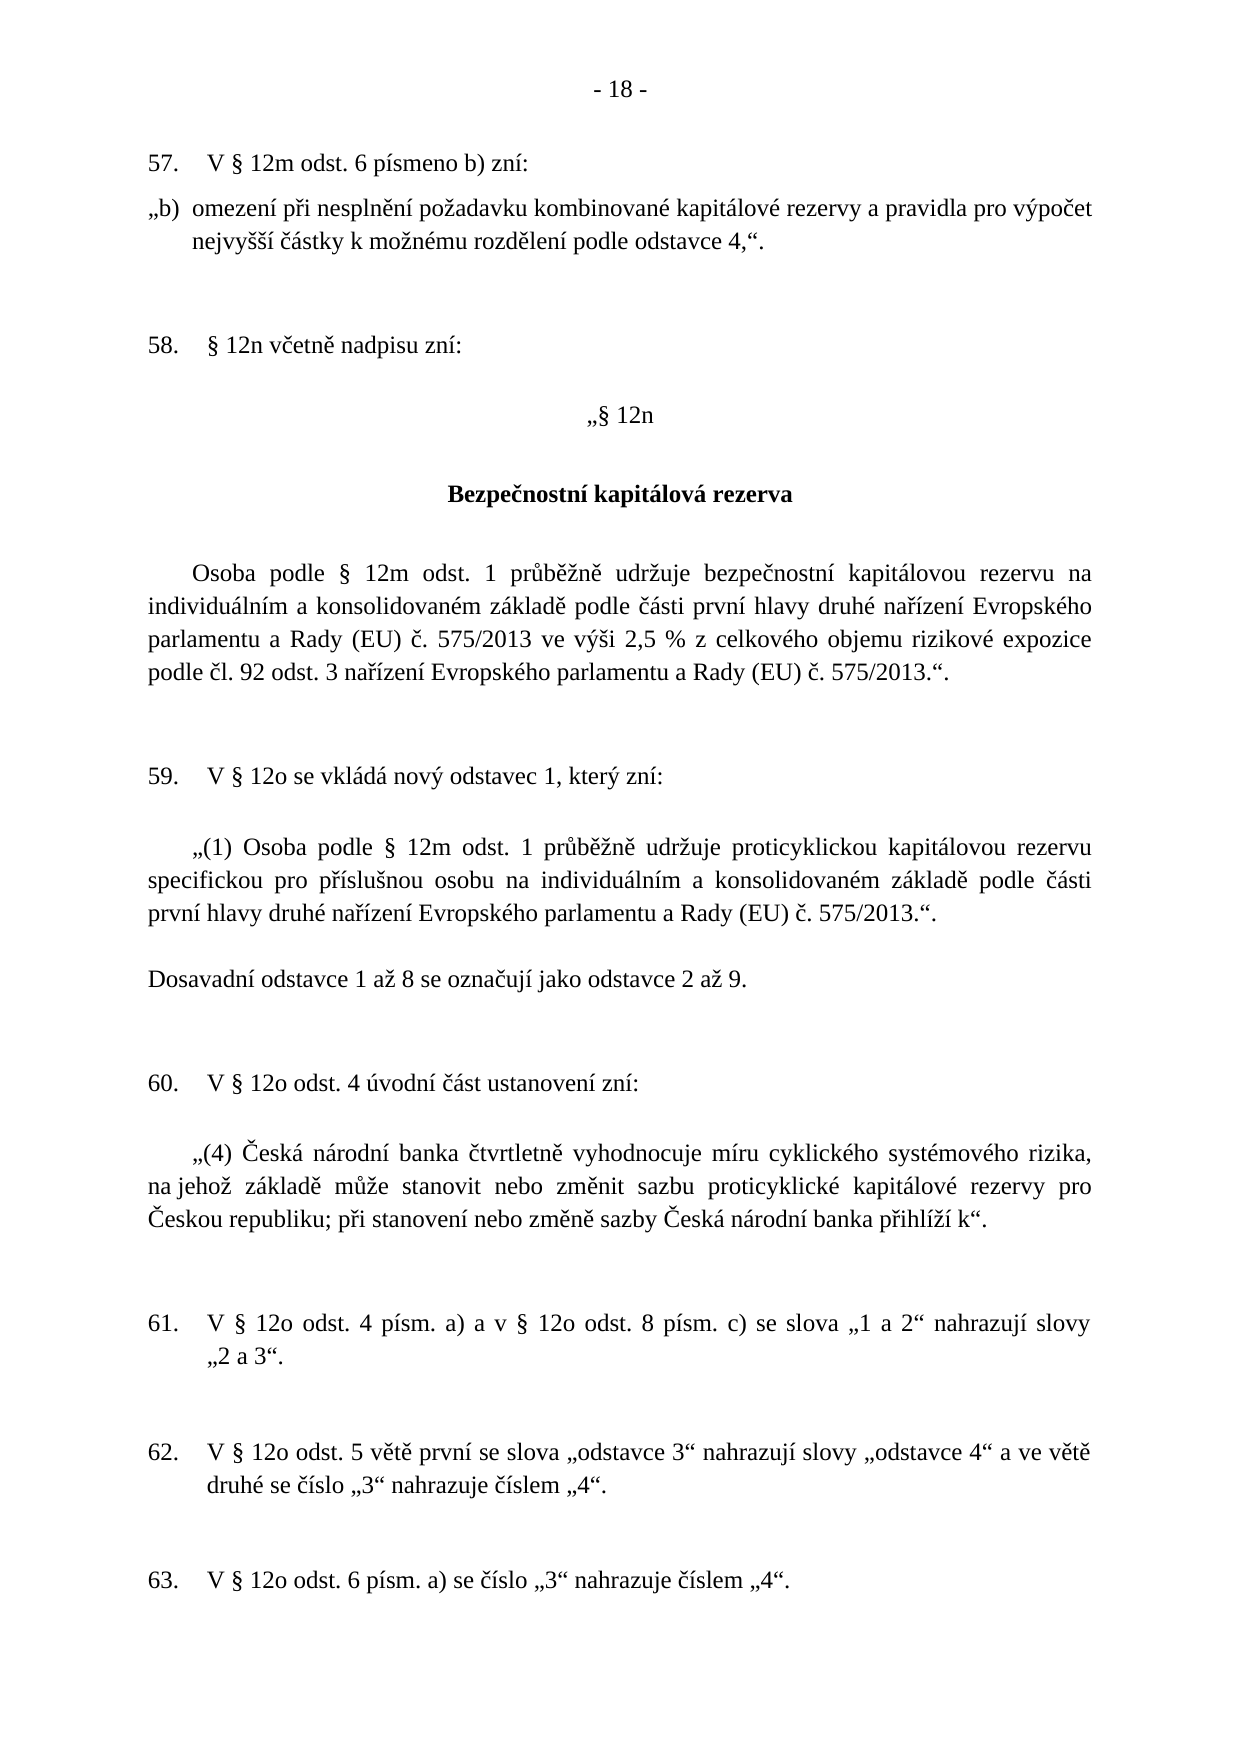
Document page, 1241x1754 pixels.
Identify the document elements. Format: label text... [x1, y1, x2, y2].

text „(4) Česká národní banka čtvrtletně vyhodnocuje míru cyklického systémového rizika, na jehož základě může stanovit nebo změnit sazbu proticyklické kapitálové rezervy pro Českou republiku; při stanovení nebo změně sazby Česká národní banka přihlíží k“. [148, 1138, 1093, 1233]
text „b) omezení při nesplnění požadavku kombinované kapitálové rezervy a pravidla pro výpočet nejvyšší částky k možnému rozdělení podle odstavce 4,“. [148, 193, 1093, 255]
text V § 12o odst. 5 větě první se slova „odstavce 3“ nahrazují slovy „odstavce 4“ a ve větě druhé se číslo „3“ nahrazuje číslem „4“. [148, 1437, 1093, 1499]
text Dosavadní odstavce 1 až 8 se označují jako odstavce 2 až 9. [148, 964, 1093, 993]
text „§ 12n [148, 401, 1093, 429]
text V § 12o se vkládá nový odstavec 1, který zní: [148, 761, 1093, 790]
text V § 12o odst. 4 písm. a) a v § 12o odst. 8 písm. c) se slova „1 a 2“ nahrazují slovy „2 a 3“. [148, 1308, 1093, 1370]
text Osoba podle § 12m odst. 1 průběžně udržuje bezpečnostní kapitálovou rezervu na individuálním a konsolidovaném základě podle části první hlavy druhé nařízení Evropského parlamentu a Rady (EU) č. 575/2013 ve výši 2,5 % z celkového objemu rizikové expozice podle čl. 92 odst. 3 nařízení Evropského parlamentu a Rady (EU) č. 575/2013.“. [148, 558, 1093, 686]
text V § 12o odst. 4 úvodní část ustanovení zní: [148, 1068, 1093, 1097]
text „(1) Osoba podle § 12m odst. 1 průběžně udržuje proticyklickou kapitálovou rezervu specifickou pro příslušnou osobu na individuálním a konsolidovaném základě podle části první hlavy druhé nařízení Evropského parlamentu a Rady (EU) č. 575/2013.“. [148, 832, 1093, 926]
text V § 12o odst. 6 písm. a) se číslo „3“ nahrazuje číslem „4“. [148, 1565, 1093, 1594]
text § 12n včetně nadpisu zní: [148, 330, 1093, 359]
text Bezpečnostní kapitálová rezerva [148, 479, 1093, 508]
text V § 12m odst. 6 písmeno b) zní: [148, 148, 1093, 176]
